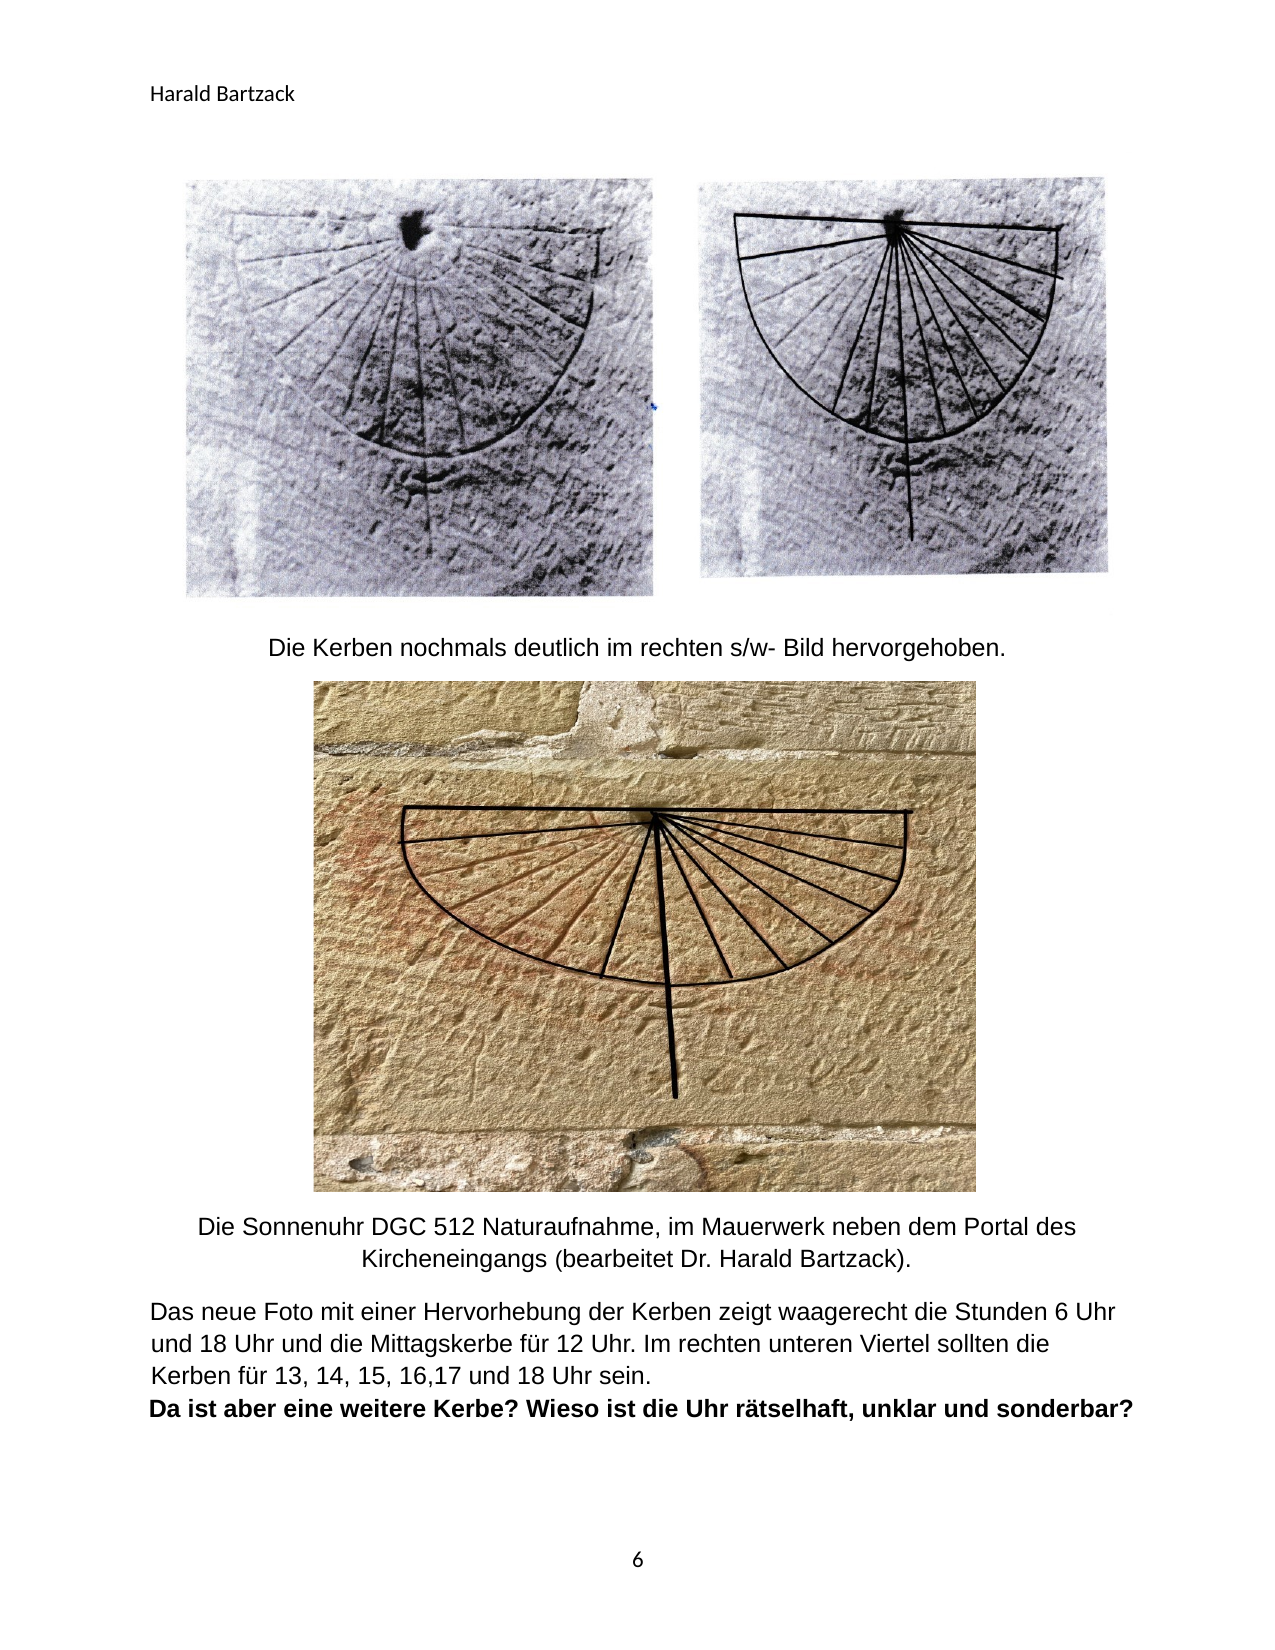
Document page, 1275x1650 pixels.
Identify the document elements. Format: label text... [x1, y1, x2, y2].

picture [313, 681, 976, 1192]
text Das neue Foto mit einer Hervorhebung der Kerben zeigt waagerecht die Stunden 6 Uhr und 18 Uhr und die Mittagskerbe für 12 Uhr. Im rechten unteren Viertel sollten die Kerben für 13, 14, 15, 16,17 und 18 Uhr sein. [149, 1297, 1124, 1390]
text Die Sonnenuhr DGC 512 Naturaufnahme, im Mauerwerk neben dem Portal des Kircheneingangs (bearbeitet Dr. Harald Bartzack). [197, 1212, 1124, 1273]
picture [158, 150, 1134, 618]
text Die Kerben nochmals deutlich im rechten s/w- Bild hervorgehoben. [150, 633, 1125, 661]
text Da ist aber eine weitere Kerbe? Wieso ist die Uhr rätselhaft, unklar und sonderbar? [148, 1394, 1137, 1423]
